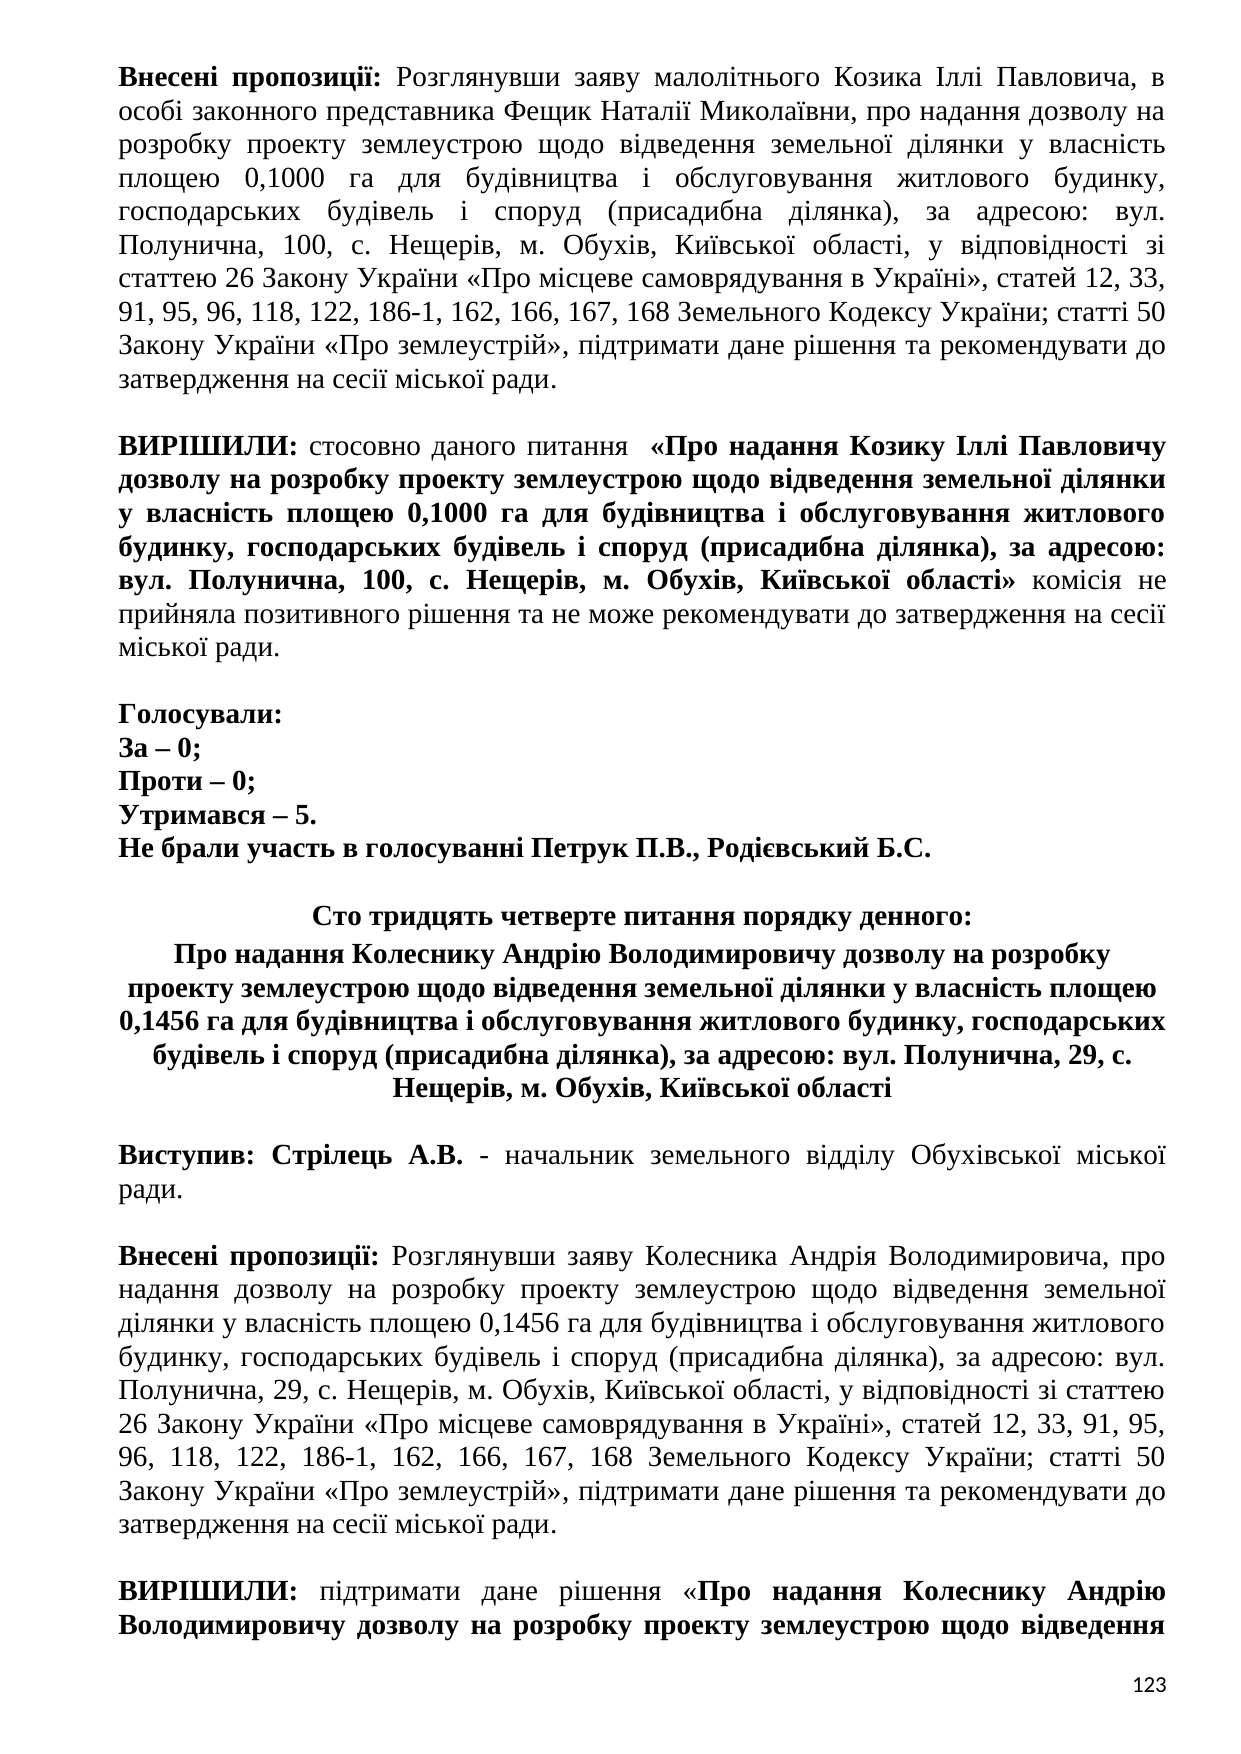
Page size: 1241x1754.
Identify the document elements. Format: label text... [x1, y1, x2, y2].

text Внесені пропозиції: Розглянувши заяву Колесника Андрія Володимировича, про надання дозволу на розробку проекту землеустрою щодо відведення земельної ділянки у власність площею 0,1456 га для будівництва і обслуговування житлового будинку, господарських будівель і споруд (присадибна ділянка), за адресою: вул. Полунична, 29, с. Нещерів, м. Обухів, Київської області, у відповідності зі статтею 26 Закону України «Про місцеве самоврядування в Україні», статей 12, 33, 91, 95, 96, 118, 122, 186-1, 162, 166, 167, 168 Земельного Кодексу України; статті 50 Закону України «Про землеустрій», підтримати дане рішення та рекомендувати до затвердження на сесії міської ради. [118, 1238, 1167, 1540]
text За – 0; [118, 730, 1167, 763]
text Не брали участь в голосуванні Петрук П.В., Родієвський Б.С. [118, 831, 1167, 864]
text Про надання Колеснику Андрію Володимировичу дозволу на розробку проекту землеустрою щодо відведення земельної ділянки у власність площею 0,1456 га для будівництва і обслуговування житлового будинку, господарських будівель і споруд (присадибна ділянка), за адресою: вул. Полунична, 29, с. Нещерів, м. Обухів, Київської області [118, 936, 1167, 1104]
text Голосували: [118, 696, 1167, 730]
text Виступив: Стрілець А.В. - начальник земельного відділу Обухівської міської ради. [118, 1137, 1167, 1204]
text Внесені пропозиції: Розглянувши заяву малолітнього Козика Іллі Павловича, в особі законного представника Фещик Наталії Миколаївни, про надання дозволу на розробку проекту землеустрою щодо відведення земельної ділянки у власність площею 0,1000 га для будівництва і обслуговування житлового будинку, господарських будівель і споруд (присадибна ділянка), за адресою: вул. Полунична, 100, с. Нещерів, м. Обухів, Київської області, у відповідності зі статтею 26 Закону України «Про місцеве самоврядування в Україні», статей 12, 33, 91, 95, 96, 118, 122, 186-1, 162, 166, 167, 168 Земельного Кодексу України; статті 50 Закону України «Про землеустрій», підтримати дане рішення та рекомендувати до затвердження на сесії міської ради. [118, 59, 1167, 394]
text Утримався – 5. [118, 797, 1167, 831]
text ВИРІШИЛИ: стосовно даного питання «Про надання Козику Іллі Павловичу дозволу на розробку проекту землеустрою щодо відведення земельної ділянки у власність площею 0,1000 га для будівництва і обслуговування житлового будинку, господарських будівель і споруд (присадибна ділянка), за адресою: вул. Полунична, 100, с. Нещерів, м. Обухів, Київської області» комісія не прийняла позитивного рішення та не може рекомендувати до затвердження на сесії міської ради. [118, 428, 1167, 663]
text Проти – 0; [118, 763, 1167, 797]
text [118, 1573, 1167, 1641]
text Сто тридцять четверте питання порядку денного: [118, 898, 1167, 931]
